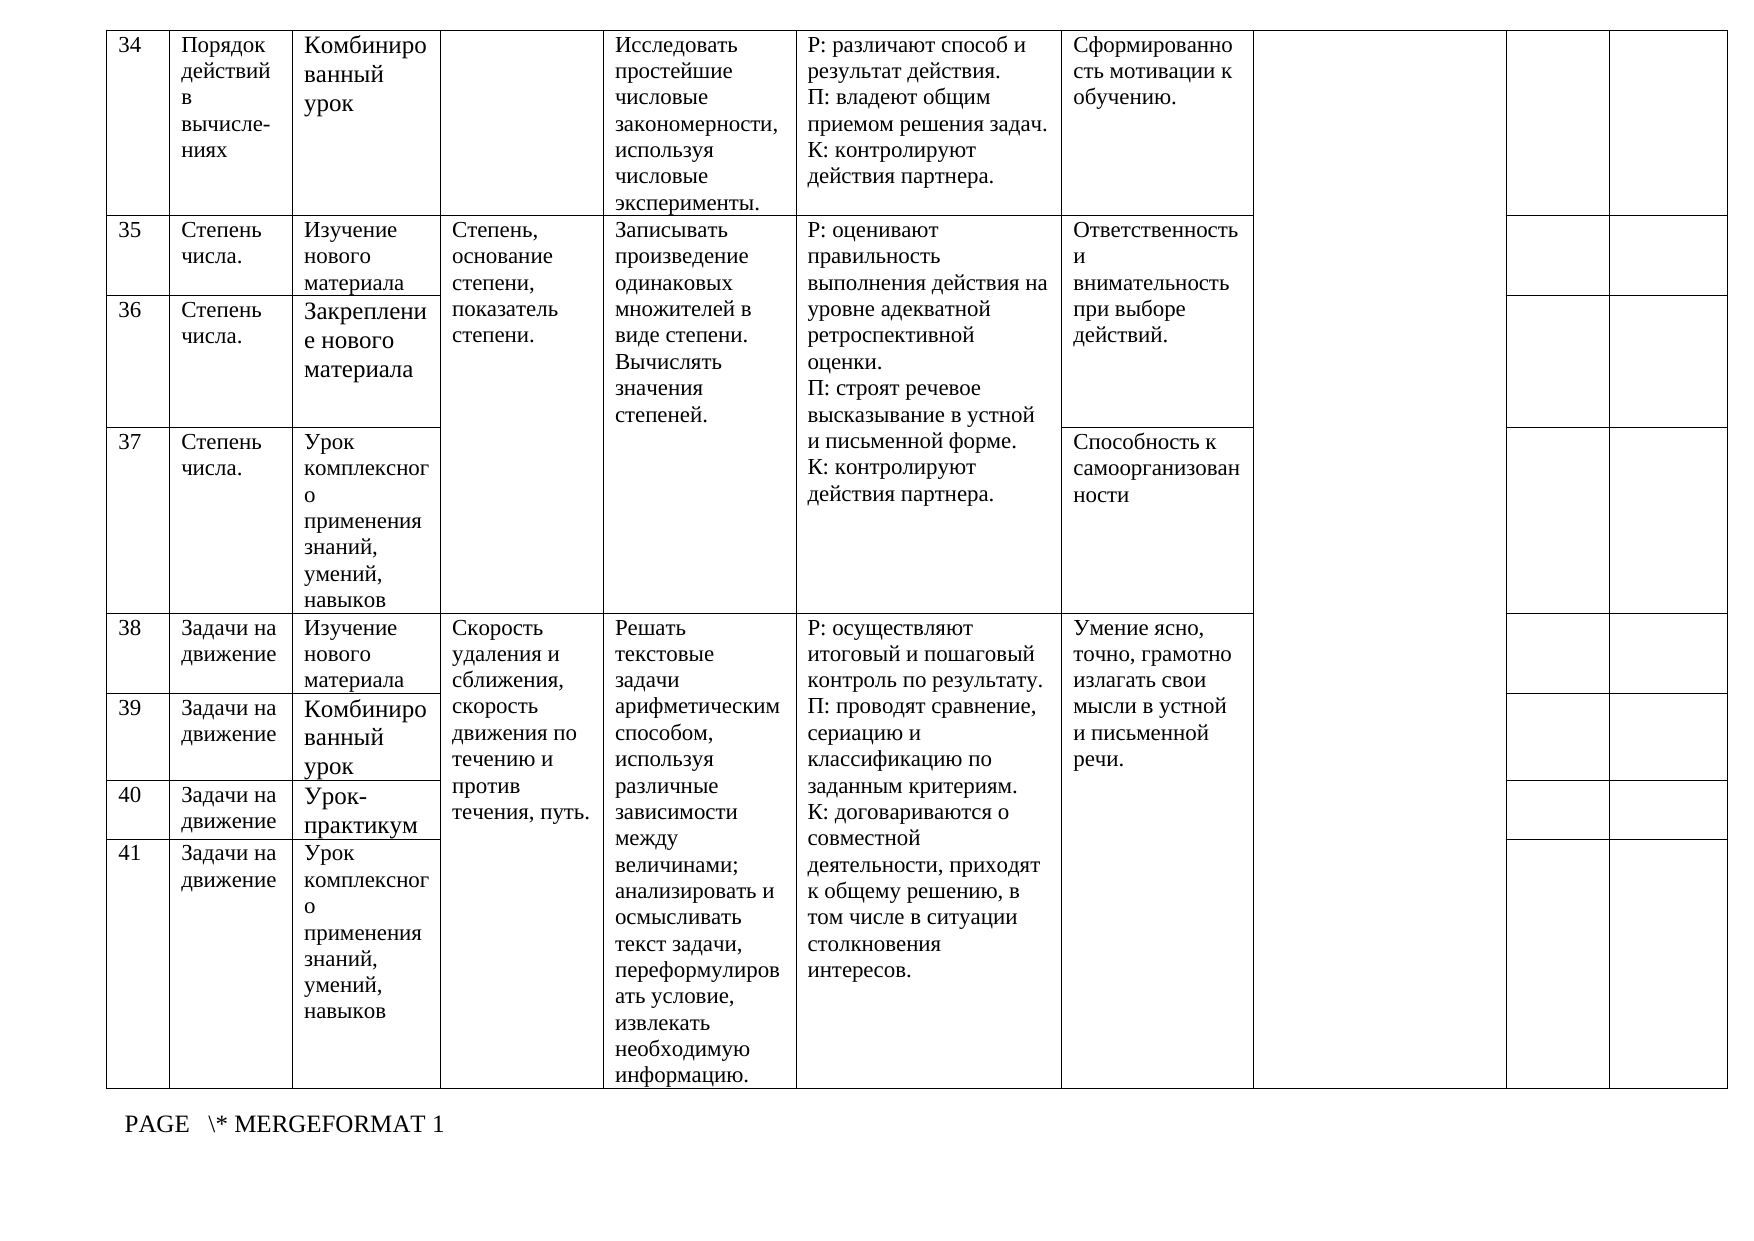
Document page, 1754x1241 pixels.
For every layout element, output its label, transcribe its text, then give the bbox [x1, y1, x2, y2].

table_cell Р: осуществляют итоговый и пошаговый контроль по результату. П: проводят сравнение, сериацию и классификацию по заданным критериям. К: договариваются о совместной деятельности, приходят к общему решению, в том числе в ситуации столкновения интересов. [797, 614, 1061, 1088]
table_cell Задачи на движение [170, 694, 292, 780]
table_cell 39 [107, 694, 169, 780]
table_cell [1507, 781, 1609, 838]
table_cell 37 [107, 428, 169, 612]
table_cell Скорость удаления и сближения, скорость движения по течению и против течения, путь. [441, 614, 603, 1088]
table_cell Урок-практикум [293, 781, 440, 838]
table_cell [1507, 840, 1609, 1088]
table_cell Р: оценивают правильность выполнения действия на уровне адекватной ретроспективной оценки. П: строят речевое высказывание в устной и письменной форме. К: контролируют действия партнера. [797, 216, 1061, 612]
table_cell Изучение нового материала [293, 216, 440, 295]
table_cell Р: различают способ и результат действия. П: владеют общим приемом решения задач. К: контролируют действия партнера. [797, 31, 1061, 215]
table_cell [1507, 428, 1609, 612]
table_cell Сформированность мотивации к обучению. [1062, 31, 1253, 215]
table_cell [604, 427, 796, 612]
table_cell 40 [107, 781, 169, 838]
table_cell Закрепление нового материала [293, 296, 440, 427]
table_cell Ответственность и внимательность при выборе действий. [1062, 216, 1253, 427]
table_cell [1507, 614, 1609, 693]
table_cell [1610, 781, 1727, 838]
table_cell [1610, 31, 1727, 215]
table_cell Задачи на движение [170, 840, 292, 1088]
table_cell Задачи на движение [170, 614, 292, 693]
table_cell [1507, 216, 1609, 295]
table_cell 38 [107, 614, 169, 693]
table_cell 34 [107, 31, 169, 215]
table_cell 36 [107, 296, 169, 427]
table_cell [1610, 296, 1727, 427]
table_cell [1610, 428, 1727, 612]
table_cell Степень числа. [170, 296, 292, 427]
table_cell Урок комплексного применения знаний, умений, навыков [293, 840, 440, 1088]
table_cell 41 [107, 840, 169, 1088]
table_cell [1507, 31, 1609, 215]
table_cell Решать текстовые задачи арифметическим способом, используя различные зависимости между величинами; анализировать и осмысливать текст задачи, переформулировать условие, извлекать необходимую информацию. [604, 614, 796, 1088]
table_cell [1610, 216, 1727, 295]
table_cell Способность к самоорганизованности [1062, 428, 1253, 612]
table_cell [1610, 694, 1727, 780]
table_cell [1507, 694, 1609, 780]
table_cell [1507, 296, 1609, 427]
table_cell Степень числа. [170, 428, 292, 612]
table_cell [1610, 840, 1727, 1088]
table_cell Комбинированный урок [293, 31, 440, 215]
table_cell Урок комплексного применения знаний, умений, навыков [293, 428, 440, 612]
table_cell Задачи на движение [170, 781, 292, 838]
table_cell Изучение нового материала [293, 614, 440, 693]
table_cell Умение ясно, точно, грамотно излагать свои мысли в устной и письменной речи. [1062, 614, 1253, 1088]
table_cell Исследовать простейшие числовые закономерности, используя числовые эксперименты. [604, 31, 796, 215]
table_cell 35 [107, 216, 169, 295]
table_cell Комбинированный урок [293, 694, 440, 780]
table_cell [1610, 614, 1727, 693]
table_cell Порядок действий в вычисле-ниях [170, 31, 292, 215]
table_cell Степень числа. [170, 216, 292, 295]
table_cell Степень, основание степени, показатель степени. [441, 216, 603, 612]
table_cell Записывать произведение одинаковых множителей в виде степени. Вычислять значения степеней. [604, 216, 796, 427]
